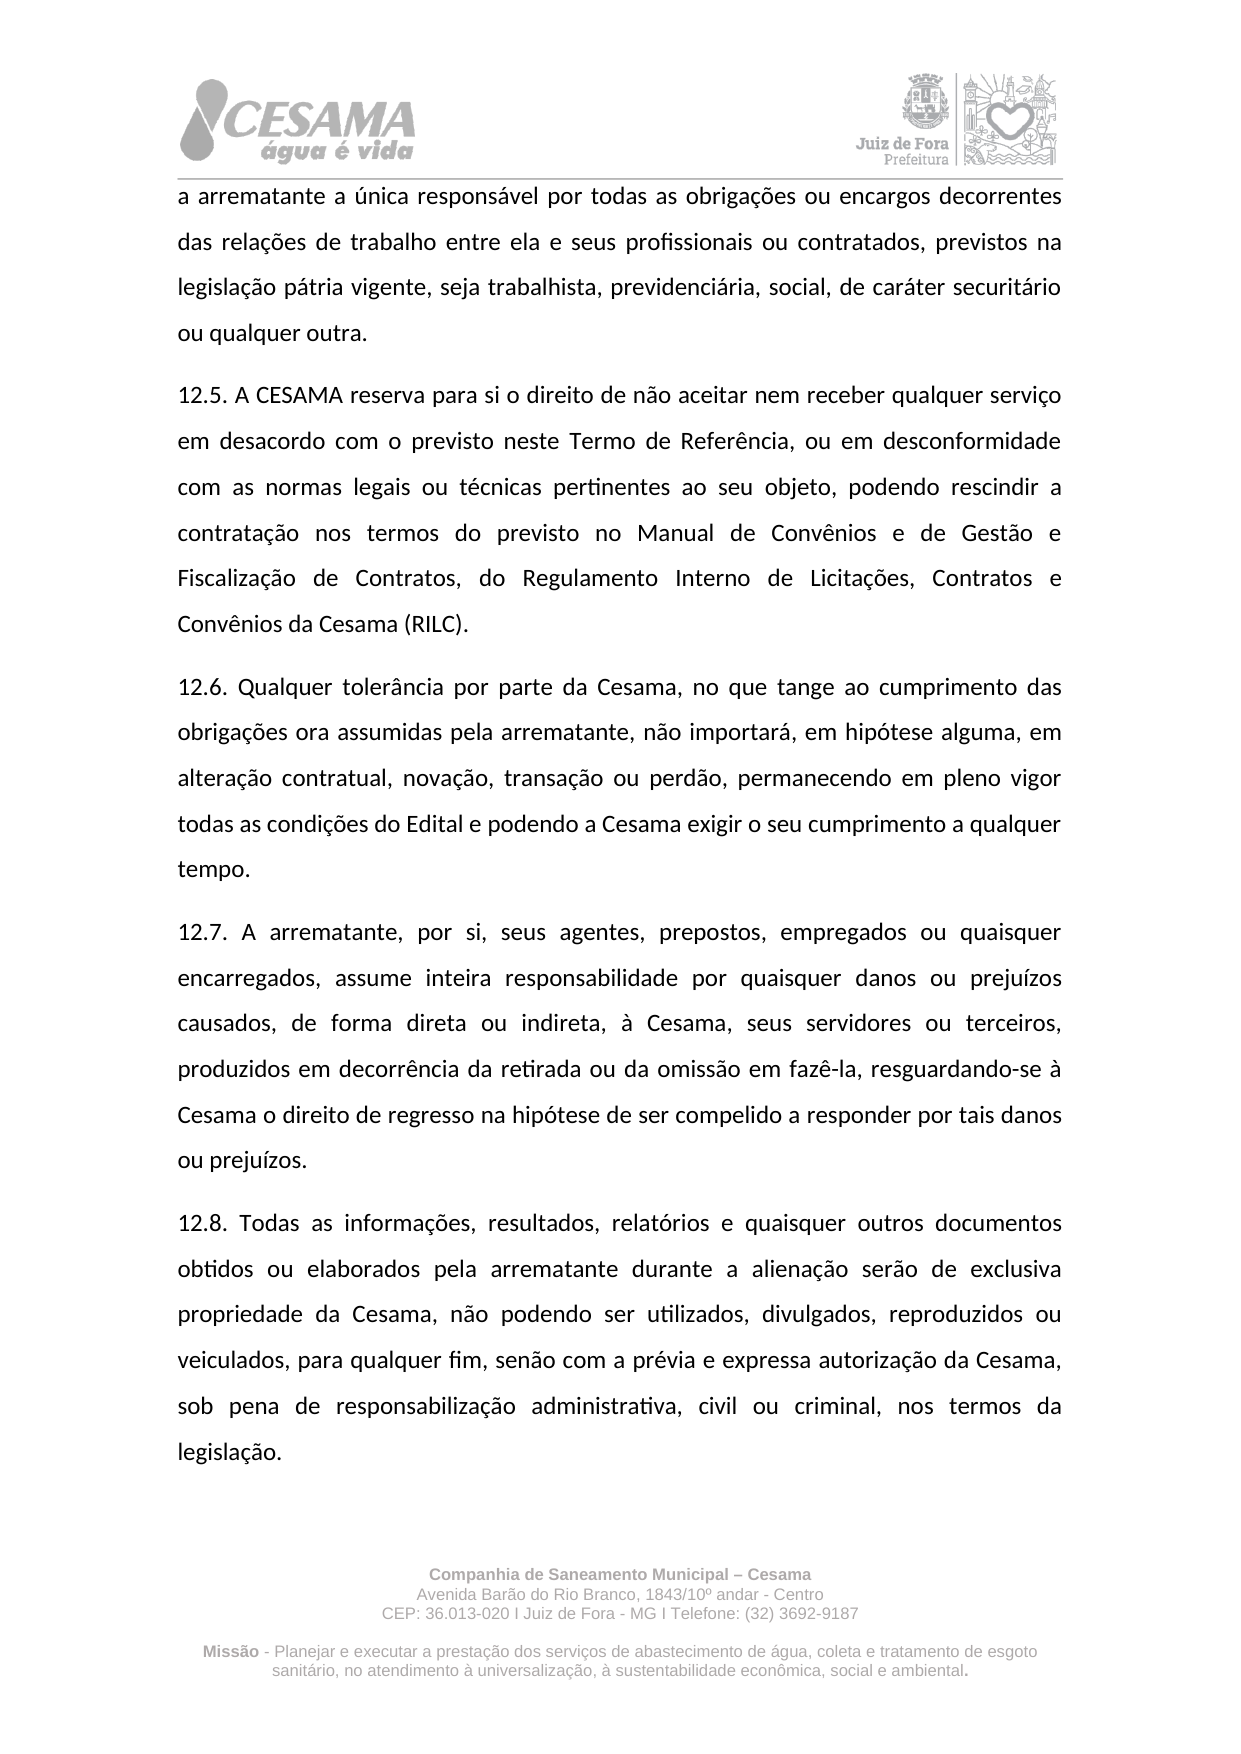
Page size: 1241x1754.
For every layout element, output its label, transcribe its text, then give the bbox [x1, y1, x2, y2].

picture [177, 73, 1064, 180]
text 12.6. Qualquer tolerância por parte da Cesama, no que tange ao cumprimento das obrigações ora assumidas pela arrematante, não importará, em hipótese alguma, em alteração contratual, novação, transação ou perdão, permanecendo em pleno vigor todas as condições do Edital e podendo a Cesama exigir o seu cumprimento a qualquer tempo. [177, 671, 1063, 884]
text 12.8. Todas as informações, resultados, relatórios e quaisquer outros documentos obtidos ou elaborados pela arrematante durante a alienação serão de exclusiva propriedade da Cesama, não podendo ser utilizados, divulgados, reproduzidos ou veiculados, para qualquer fim, senão com a prévia e expressa autorização da Cesama, sob pena de responsabilização administrativa, civil ou criminal, nos termos da legislação. [177, 1207, 1063, 1466]
text 12.7. A arrematante, por si, seus agentes, prepostos, empregados ou quaisquer encarregados, assume inteira responsabilidade por quaisquer danos ou prejuízos causados, de forma direta ou indireta, à Cesama, seus servidores ou terceiros, produzidos em decorrência da retirada ou da omissão em fazê-la, resguardando-se à Cesama o direito de regresso na hipótese de ser compelido a responder por tais danos ou prejuízos. [177, 916, 1063, 1175]
text 12.5. A CESAMA reserva para si o direito de não aceitar nem receber qualquer serviço em desacordo com o previsto neste Termo de Referência, ou em desconformidade com as normas legais ou técnicas pertinentes ao seu objeto, podendo rescindir a contratação nos termos do previsto no Manual de Convênios e de Gestão e Fiscalização de Contratos, do Regulamento Interno de Licitações, Contratos e Convênios da Cesama (RILC). [177, 379, 1063, 639]
